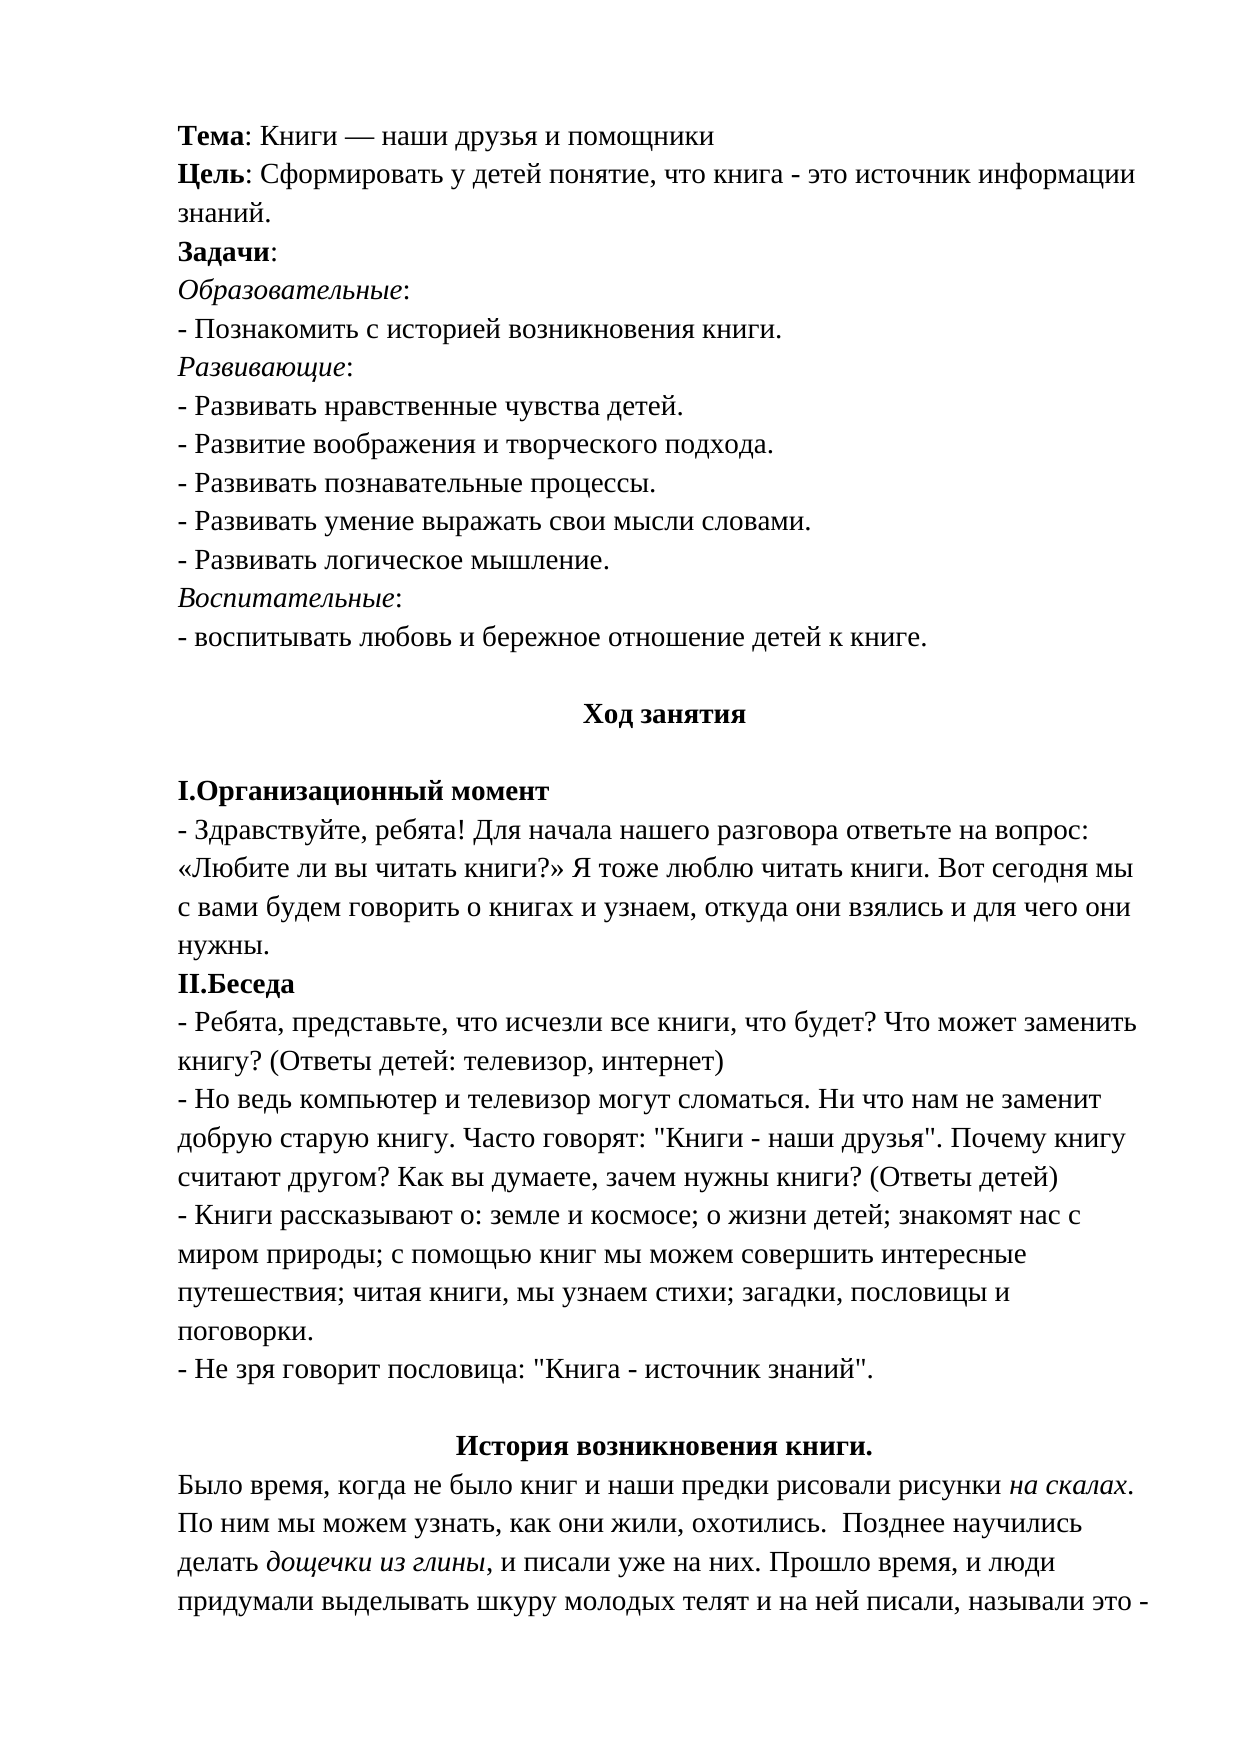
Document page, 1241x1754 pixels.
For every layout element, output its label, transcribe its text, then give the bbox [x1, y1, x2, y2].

text Ход занятия [177, 696, 1152, 730]
text - Книги рассказывают о: земле и космосе; о жизни детей; знакомят нас с миром природы; с помощью книг мы можем совершить интересные путешествия; читая книги, мы узнаем стихи; загадки, пословицы и поговорки. [177, 1197, 1152, 1346]
text I.Организационный момент [177, 773, 1152, 807]
text - Развивать умение выражать свои мысли словами. [177, 503, 1152, 537]
text Воспитательные: [177, 581, 1152, 614]
text - Не зря говорит пословица: "Книга - источник знаний". [177, 1351, 1152, 1385]
text История возникновения книги. [177, 1428, 1152, 1462]
text - воспитывать любовь и бережное отношение детей к книге. [177, 619, 1152, 653]
text - Развивать познавательные процессы. [177, 465, 1152, 498]
text - Здравствуйте, ребята! Для начала нашего разговора ответьте на вопрос: «Любите ли вы читать книги?» Я тоже люблю читать книги. Вот сегодня мы с вами будем говорить о книгах и узнаем, откуда они взялись и для чего они нужны. [177, 812, 1152, 961]
text Тема: Книги — наши друзья и помощники [177, 118, 1152, 152]
text Развивающие: [177, 349, 1152, 383]
text Образовательные: [177, 272, 1152, 306]
text - Познакомить с историей возникновения книги. [177, 311, 1152, 344]
text Цель: Сформировать у детей понятие, что книга - это источник информации знаний. [177, 157, 1152, 229]
text Задачи: [177, 234, 1152, 267]
text - Развитие воображения и творческого подхода. [177, 426, 1152, 460]
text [177, 1467, 1152, 1616]
text - Ребята, представьте, что исчезли все книги, что будет? Что может заменить книгу? (Ответы детей: телевизор, интернет) [177, 1004, 1152, 1077]
text - Но ведь компьютер и телевизор могут сломаться. Ни что нам не заменит добрую старую книгу. Часто говорят: "Книги - наши друзья". Почему книгу считают другом? Как вы думаете, зачем нужны книги? (Ответы детей) [177, 1082, 1152, 1192]
text II.Беседа [177, 966, 1152, 999]
text - Развивать логическое мышление. [177, 542, 1152, 576]
text - Развивать нравственные чувства детей. [177, 388, 1152, 421]
